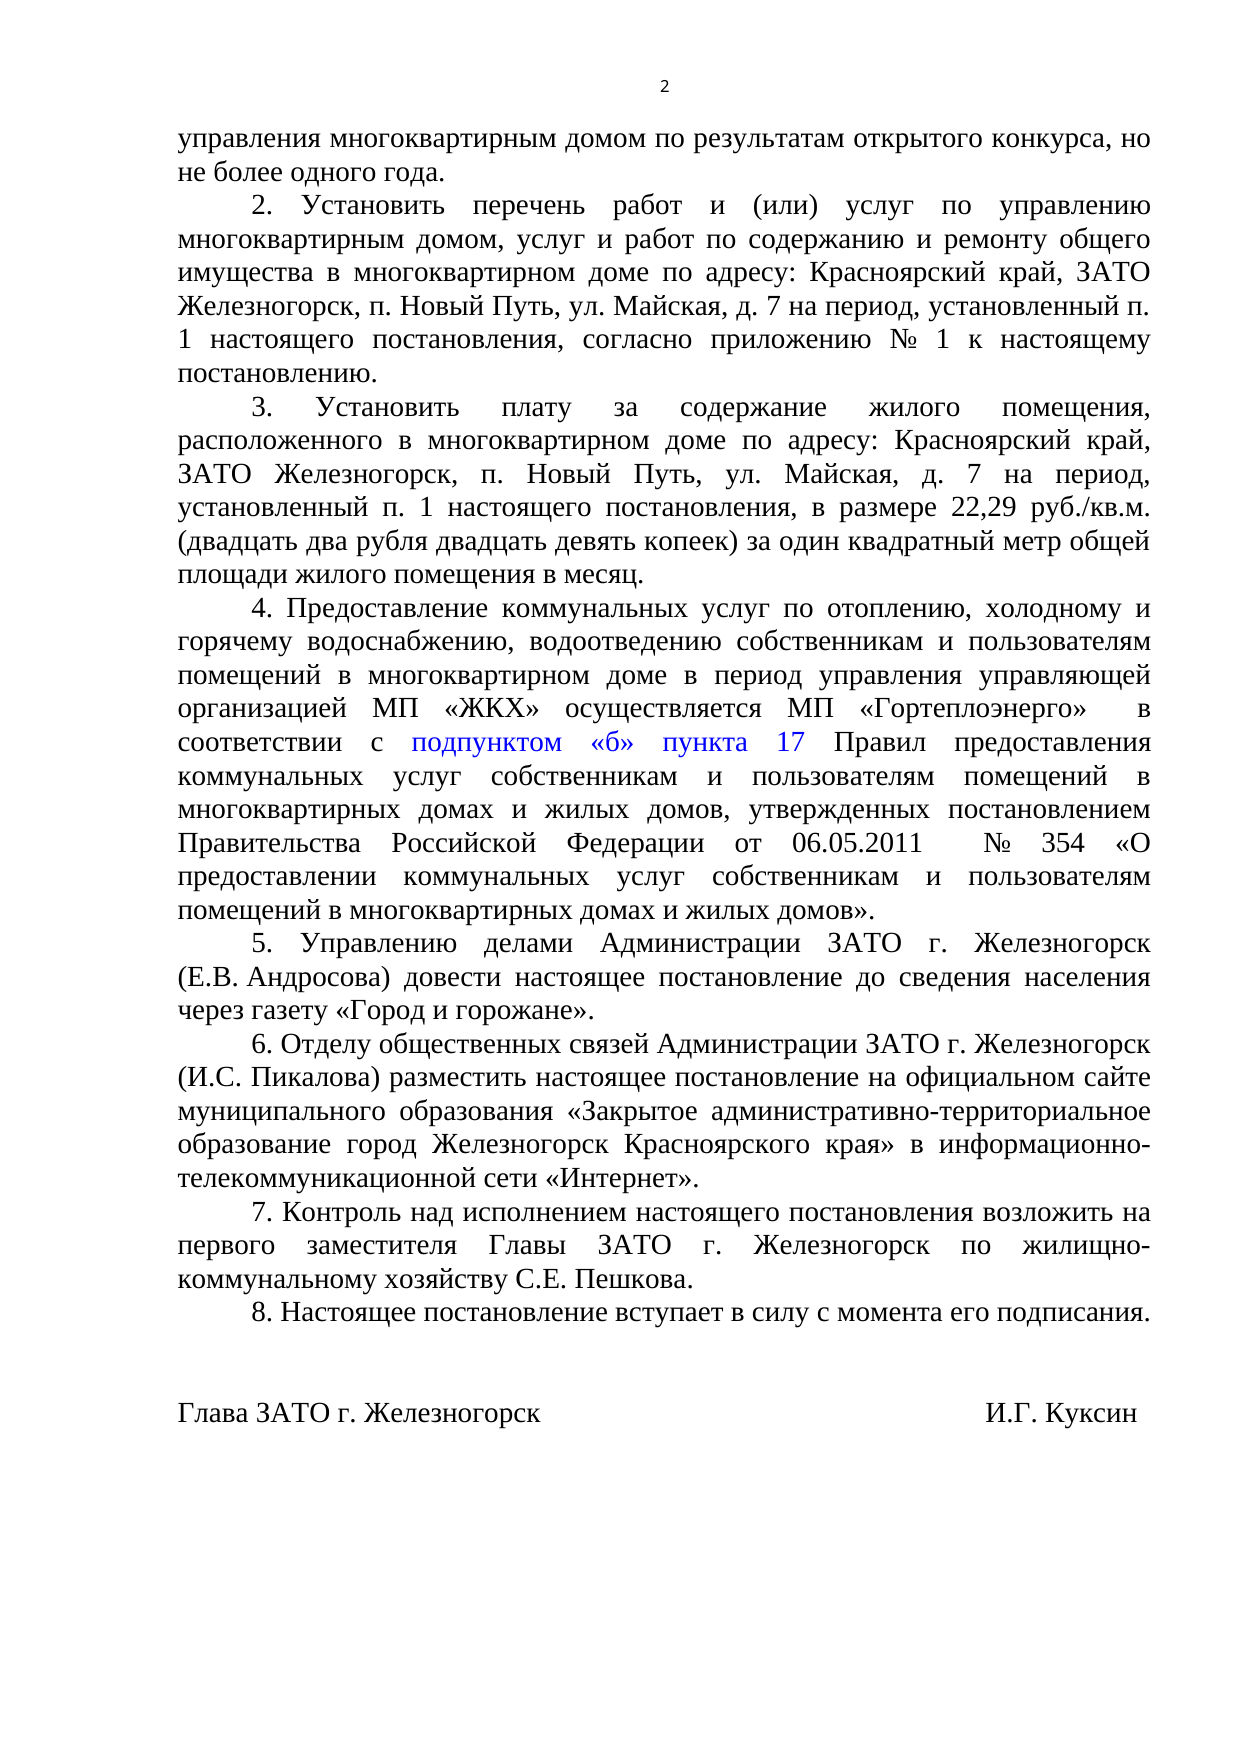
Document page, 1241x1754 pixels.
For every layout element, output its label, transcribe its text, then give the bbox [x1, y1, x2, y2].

text Глава ЗАТО г. Железногорск И.Г. Куксин [177, 1395, 1152, 1428]
text 4. Предоставление коммунальных услуг по отоплению, холодному и горячему водоснабжению, водоотведению собственникам и пользователям помещений в многоквартирном доме в период управления управляющей организацией МП «ЖКХ» осуществляется МП «Гортеплоэнерго» в соответствии с подпунктом «б» пункта 17 Правил предоставления коммунальных услуг собственникам и пользователям помещений в многоквартирных домах и жилых домов, утвержденных постановлением Правительства Российской Федерации от 06.05.2011 № 354 «О предоставлении коммунальных услуг собственникам и пользователям помещений в многоквартирных домах и жилых домов». [177, 590, 1152, 925]
text 3. Установить плату за содержание жилого помещения, расположенного в многоквартирном доме по адресу: Красноярский край, ЗАТО Железногорск, п. Новый Путь, ул. Майская, д. 7 на период, установленный п. 1 настоящего постановления, в размере 22,29 руб./кв.м. (двадцать два рубля двадцать девять копеек) за один квадратный метр общей площади жилого помещения в месяц. [177, 389, 1152, 590]
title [177, 120, 1152, 187]
text 8. Настоящее постановление вступает в силу с момента его подписания. [177, 1294, 1152, 1328]
text 6. Отделу общественных связей Администрации ЗАТО г. Железногорск (И.С. Пикалова) разместить настоящее постановление на официальном сайте муниципального образования «Закрытое административно-территориальное образование город Железногорск Красноярского края» в информационно-телекоммуникационной сети «Интернет». [177, 1026, 1152, 1194]
title 5. Управлению делами Администрации ЗАТО г. Железногорск (Е.В. Андросова) довести настоящее постановление до сведения населения через газету «Город и горожане». [177, 925, 1152, 1026]
title 2. Установить перечень работ и (или) услуг по управлению многоквартирным домом, услуг и работ по содержанию и ремонту общего имущества в многоквартирном доме по адресу: Красноярский край, ЗАТО Железногорск, п. Новый Путь, ул. Майская, д. 7 на период, установленный п. 1 настоящего постановления, согласно приложению № 1 к настоящему постановлению. [177, 187, 1152, 389]
text 7. Контроль над исполнением настоящего постановления возложить на первого заместителя Главы ЗАТО г. Железногорск по жилищно-коммунальному хозяйству С.Е. Пешкова. [177, 1194, 1152, 1294]
